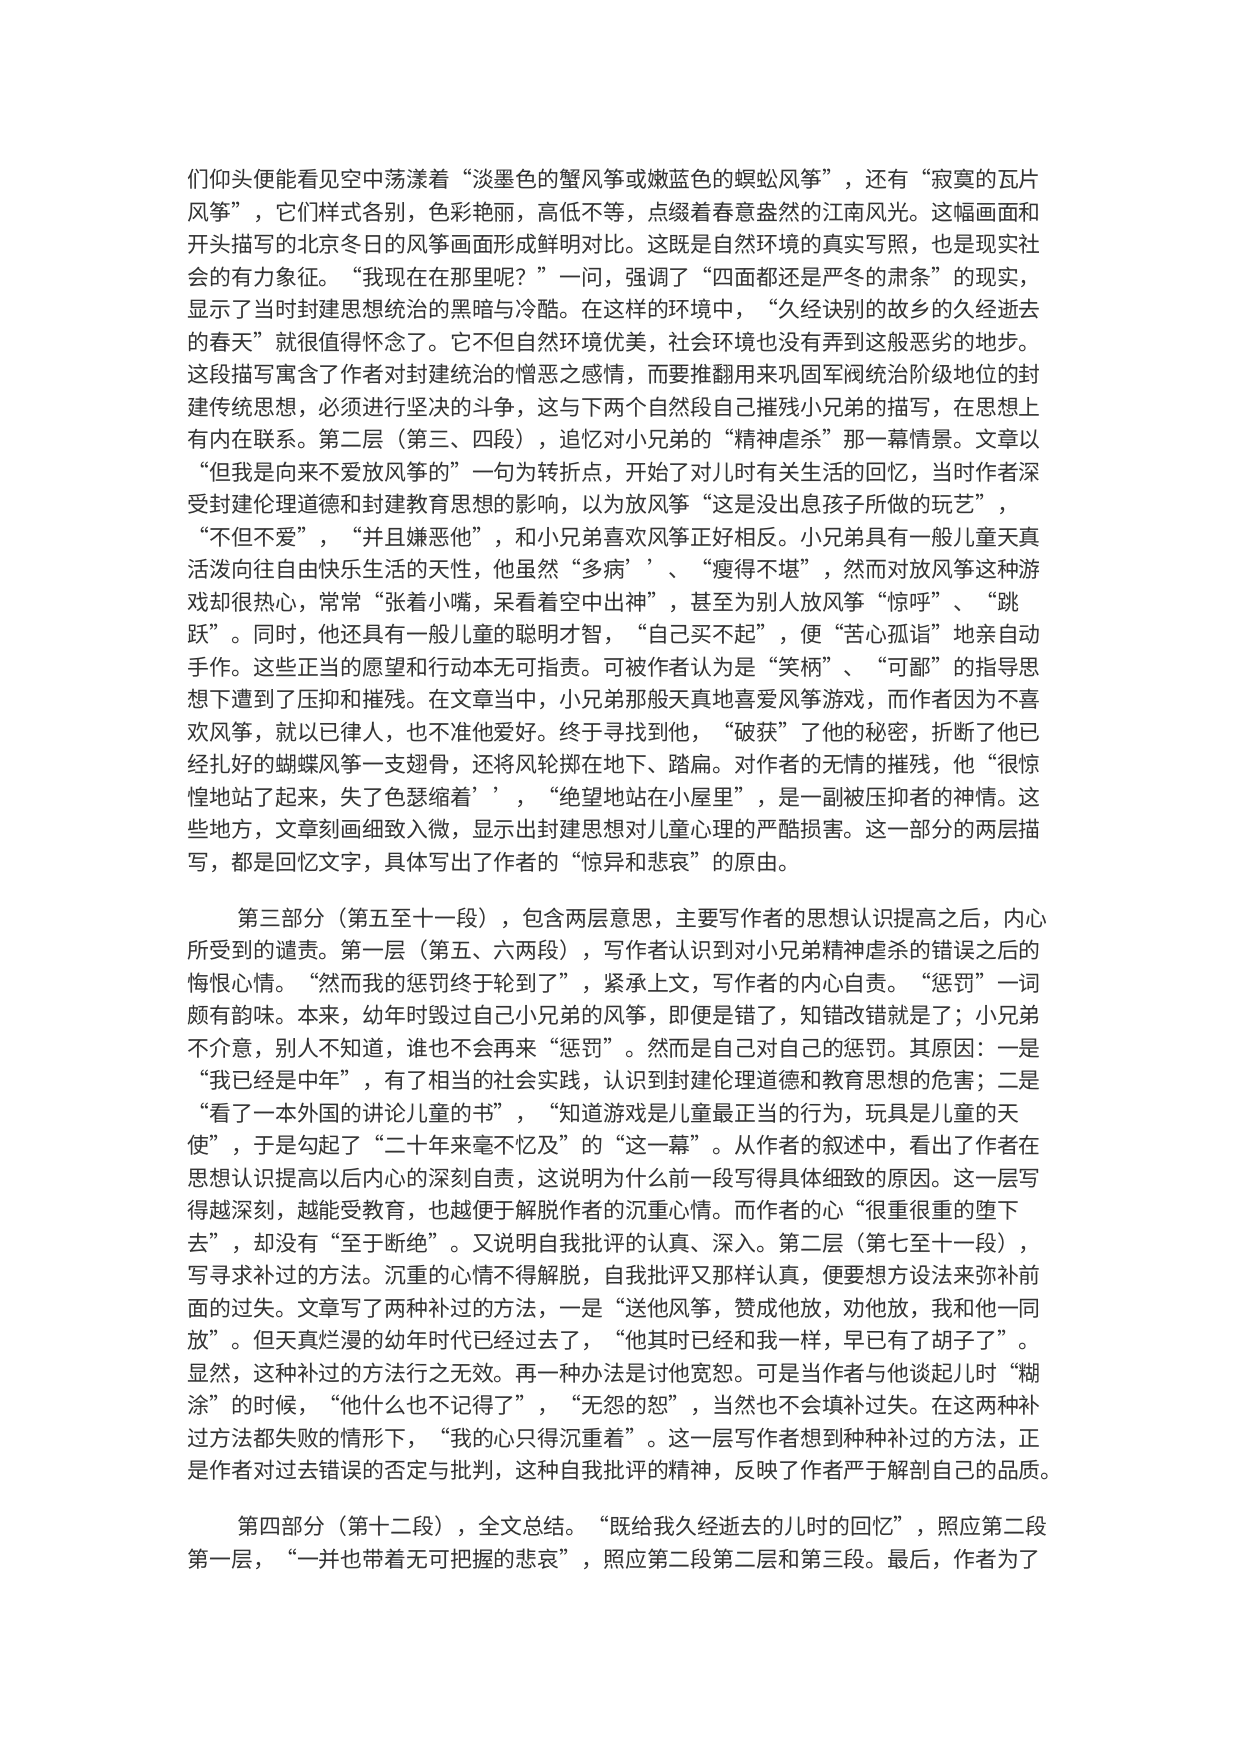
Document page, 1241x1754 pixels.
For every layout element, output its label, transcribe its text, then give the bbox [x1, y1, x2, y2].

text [187, 1509, 1053, 1574]
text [187, 162, 1053, 877]
text 第三部分（第五至十一段），包含两层意思，主要写作者的思想认识提高之后，内心所受到的谴责。第一层（第五、六两段），写作者认识到对小兄弟精神虐杀的错误之后的悔恨心情。“然而我的惩罚终于轮到了”，紧承上文，写作者的内心自责。“惩罚”一词颇有韵味。本来，幼年时毁过自己小兄弟的风筝，即便是错了，知错改错就是了；小兄弟不介意，别人不知道，谁也不会再来“惩罚”。然而是自己对自己的惩罚。其原因：一是“我已经是中年”，有了相当的社会实践，认识到封建伦理道德和教育思想的危害；二是“看了一本外国的讲论儿童的书”，“知道游戏是儿童最正当的行为，玩具是儿童的天使”，于是勾起了“二十年来毫不忆及”的“这一幕”。从作者的叙述中，看出了作者在思想认识提高以后内心的深刻自责，这说明为什么前一段写得具体细致的原因。这一层写得越深刻，越能受教育，也越便于解脱作者的沉重心情。而作者的心“很重很重的堕下去”，却没有“至于断绝”。又说明自我批评的认真、深入。第二层（第七至十一段），写寻求补过的方法。沉重的心情不得解脱，自我批评又那样认真，便要想方设法来弥补前面的过失。文章写了两种补过的方法，一是“送他风筝，赞成他放，劝他放，我和他一同放”。但天真烂漫的幼年时代已经过去了，“他其时已经和我一样，早已有了胡子了”。显然，这种补过的方法行之无效。再一种办法是讨他宽恕。可是当作者与他谈起儿时“糊涂”的时候，“他什么也不记得了”，“无怨的恕”，当然也不会填补过失。在这两种补过方法都失败的情形下，“我的心只得沉重着”。这一层写作者想到种种补过的方法，正是作者对过去错误的否定与批判，这种自我批评的精神，反映了作者严于解剖自己的品质。 [187, 900, 1053, 1485]
